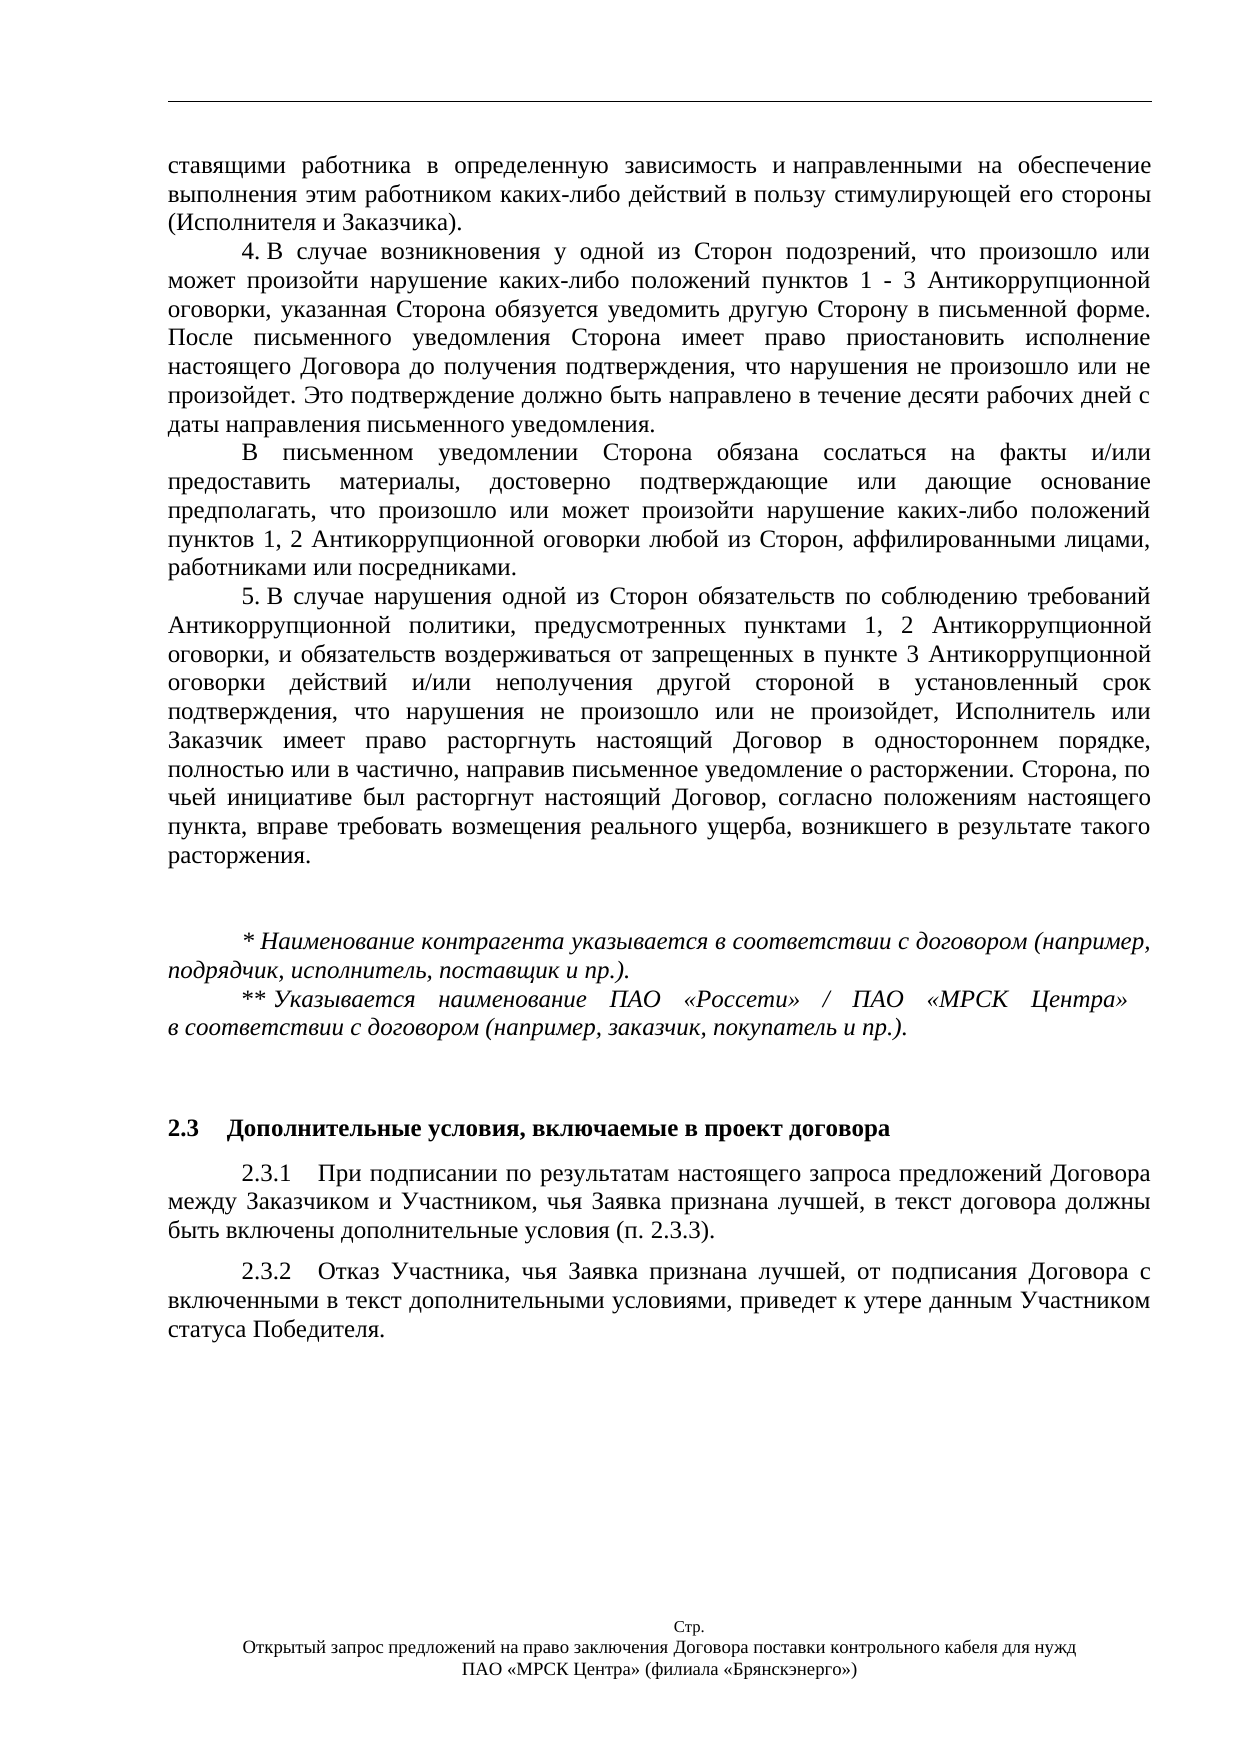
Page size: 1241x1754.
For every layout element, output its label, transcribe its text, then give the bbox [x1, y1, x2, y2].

subtitle Отказ Участника, чья Заявка признана лучшей, от подписания Договора с включенными в текст дополнительными условиями, приведет к утере данным Участником статуса Победителя. [168, 1256, 1152, 1343]
subtitle При подписании по результатам настоящего запроса предложений Договора между Заказчиком и Участником, чья Заявка признана лучшей, в текст договора должны быть включены дополнительные условия (п. 2.3.3). [168, 1158, 1152, 1244]
text 5. В случае нарушения одной из Сторон обязательств по соблюдению требований Антикоррупционной политики, предусмотренных пунктами 1, 2 Антикоррупционной оговорки, и обязательств воздерживаться от запрещенных в пункте 3 Антикоррупционной оговорки действий и/или неполучения другой стороной в установленный срок подтверждения, что нарушения не произошло или не произойдет, Исполнитель или Заказчик имеет право расторгнуть настоящий Договор в одностороннем порядке, полностью или в частично, направив письменное уведомление о расторжении. Сторона, по чьей инициативе был расторгнут настоящий Договор, согласно положениям настоящего пункта, вправе требовать возмещения реального ущерба, возникшего в результате такого расторжения. [168, 581, 1152, 869]
text 4. В случае возникновения у одной из Сторон подозрений, что произошло или может произойти нарушение каких-либо положений пунктов 1 - 3 Антикоррупционной оговорки, указанная Сторона обязуется уведомить другую Сторону в письменной форме. После письменного уведомления Сторона имеет право приостановить исполнение настоящего Договора до получения подтверждения, что нарушения не произошло или не произойдет. Это подтверждение должно быть направлено в течение десяти рабочих дней с даты направления письменного уведомления. [168, 236, 1152, 437]
text * Наименование контрагента указывается в соответствии с договором (например, подрядчик, исполнитель, поставщик и пр.). [168, 926, 1152, 984]
subtitle Дополнительные условия, включаемые в проект договора [168, 1113, 1152, 1142]
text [168, 150, 1152, 236]
text ** Указывается наименование ПАО «Россети» / ПАО «МРСК Центра» в соответствии с договором (например, заказчик, покупатель и пр.). [168, 984, 1152, 1041]
text В письменном уведомлении Сторона обязана сослаться на факты и/или предоставить материалы, достоверно подтверждающие или дающие основание предполагать, что произошло или может произойти нарушение каких-либо положений пунктов 1, 2 Антикоррупционной оговорки любой из Сторон, аффилированными лицами, работниками или посредниками. [168, 437, 1152, 581]
